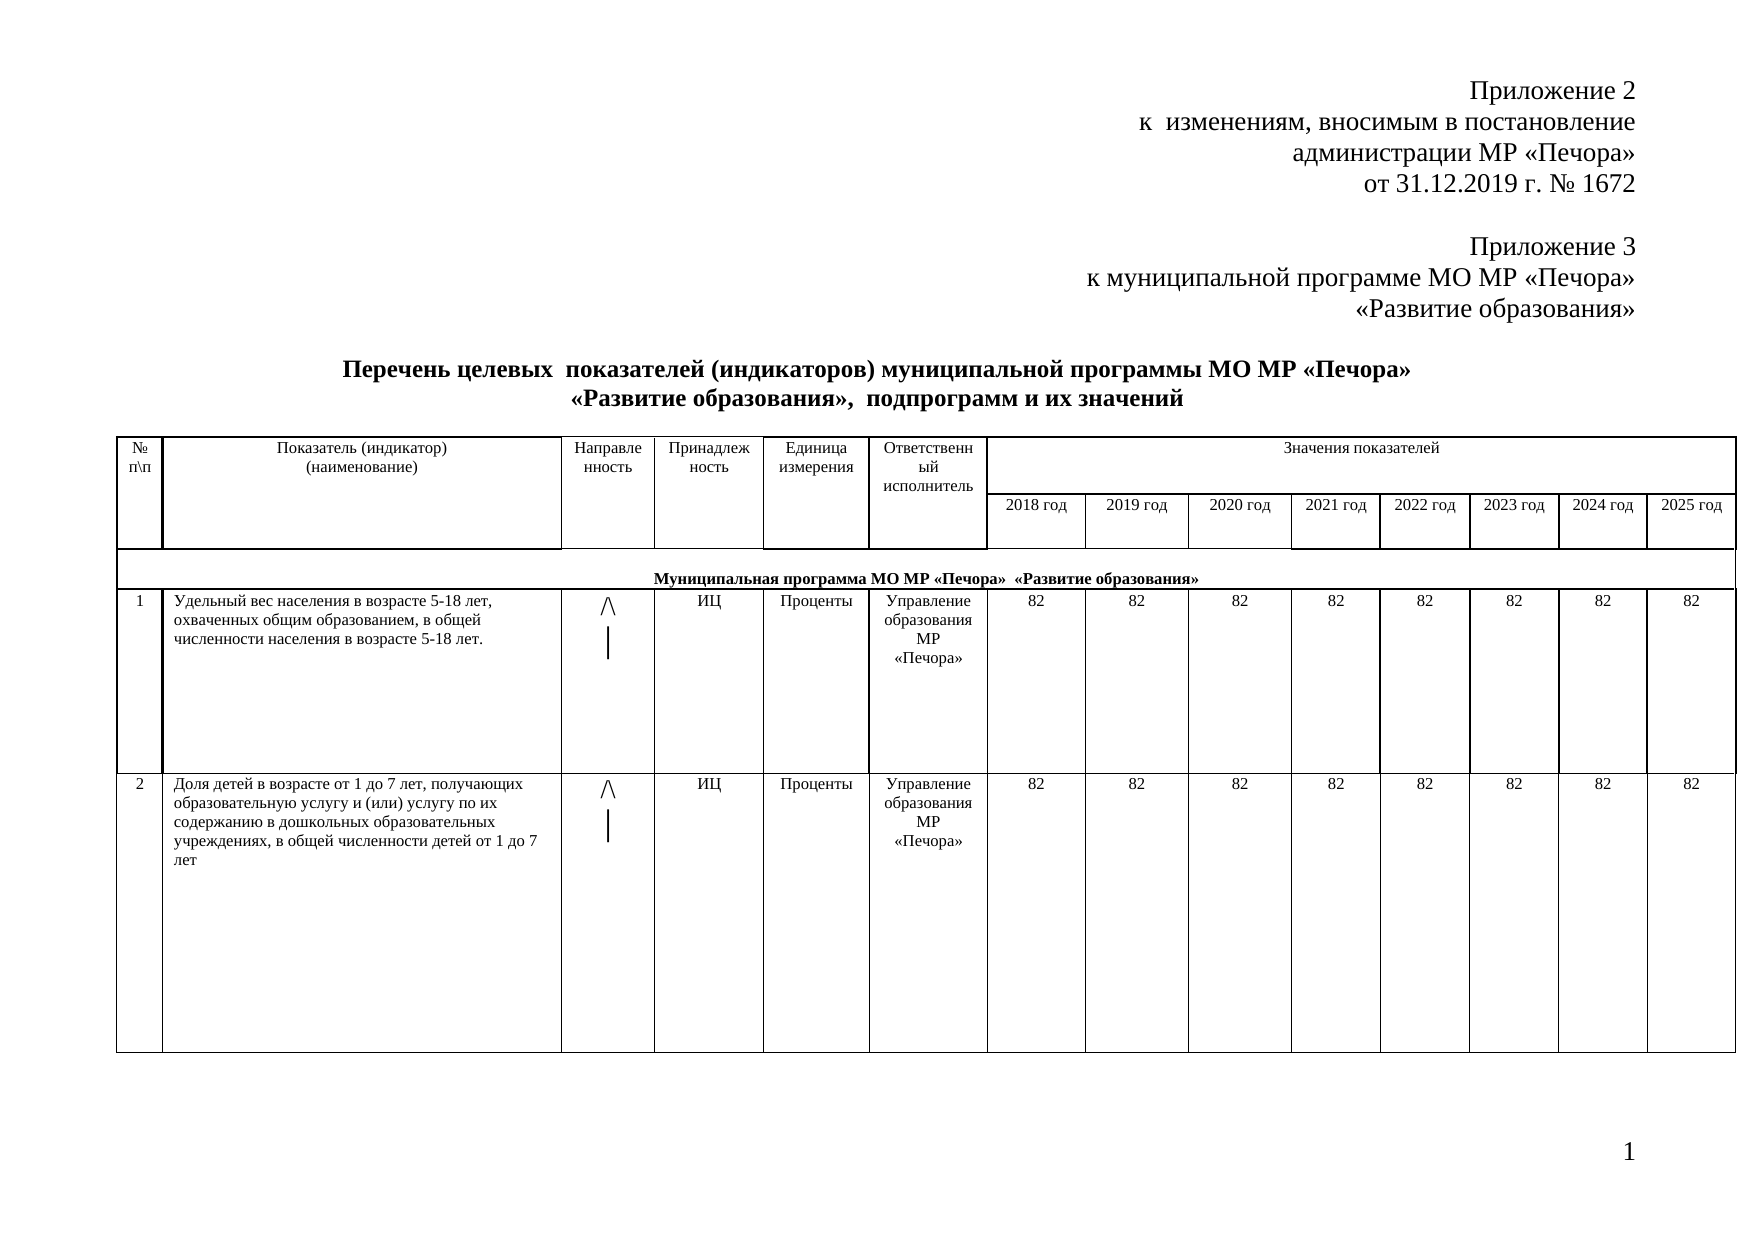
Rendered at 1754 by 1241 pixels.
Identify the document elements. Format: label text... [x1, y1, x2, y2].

table_cell 82 [1559, 774, 1647, 1052]
table_cell 82 [1471, 590, 1558, 772]
table_cell 2025 год [1648, 495, 1735, 548]
table_cell Удельный вес населения в возрасте 5-18 лет, охваченных общим образованием, в общей численности населения в возрасте 5-18 лет. [164, 590, 561, 772]
table_cell 82 [1189, 590, 1291, 772]
text Приложение 2 [118, 74, 1636, 105]
table_cell 2022 год [1381, 495, 1469, 548]
table_cell 2018 год [988, 495, 1085, 548]
table_cell 82 [1381, 774, 1469, 1052]
table_cell 82 [1470, 774, 1558, 1052]
table_cell 82 [1381, 590, 1469, 772]
table_cell 82 [1560, 590, 1646, 772]
table_cell 2021 год [1292, 495, 1379, 548]
text «Развитие образования» [118, 292, 1636, 323]
table_cell 82 [988, 590, 1085, 772]
table_cell Проценты [764, 774, 869, 1052]
table_cell Проценты [764, 590, 868, 772]
table_header Принадлежность [655, 437, 763, 548]
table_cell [870, 774, 987, 1052]
table_cell 82 [1086, 590, 1188, 772]
table_cell 2024 год [1560, 495, 1646, 548]
text к изменениям, вносимым в постановление [118, 105, 1636, 136]
table_cell Муниципальная программа МО МР «Печора» «Развитие образования» [118, 548, 1735, 588]
table_cell 2020 год [1189, 495, 1291, 548]
table_cell 2019 год [1086, 495, 1188, 548]
table_header Показатель (индикатор) (наименование) [164, 438, 561, 548]
text администрации МР «Печора» [118, 136, 1636, 167]
table_header № п\п [118, 438, 161, 548]
text «Развитие образования», подпрограмм и их значений [118, 383, 1636, 412]
table_cell 82 [1086, 774, 1188, 1052]
table_cell 2 [117, 774, 162, 1052]
table_cell 82 [988, 774, 1085, 1052]
table_header Направленность [562, 437, 654, 548]
table_cell 82 [1648, 588, 1735, 772]
table_cell 82 [1189, 774, 1291, 1052]
table_cell /\ │ [562, 590, 654, 772]
text Приложение 3 [118, 229, 1636, 261]
text Перечень целевых показателей (индикаторов) муниципальной программы МО МР «Печора» [118, 354, 1636, 383]
text от 31.12.2019 г. № 1672 [118, 167, 1636, 198]
table_cell 2023 год [1471, 495, 1558, 548]
table_cell /\ │ [562, 774, 654, 1052]
table_header Единица измерения [764, 438, 868, 548]
table_cell Управление образования МР «Печора» [870, 590, 987, 772]
table_header Значения показателей [988, 438, 1735, 493]
table_cell 1 [118, 590, 161, 772]
table_cell ИЦ [655, 774, 763, 1052]
table_cell 82 [1292, 774, 1380, 1052]
table_cell Доля детей в возрасте от 1 до 7 лет, получающих образовательную услугу и (или) услугу по их содержанию в дошкольных образовательных учреждениях, в общей численности детей от 1 до 7 лет [163, 774, 561, 1052]
table_header Ответственный исполнитель [870, 438, 986, 548]
table_cell ИЦ [655, 590, 763, 772]
text к муниципальной программе МО МР «Печора» [118, 261, 1636, 292]
table_cell 82 [1292, 590, 1379, 772]
table_cell 82 [1648, 773, 1735, 1052]
